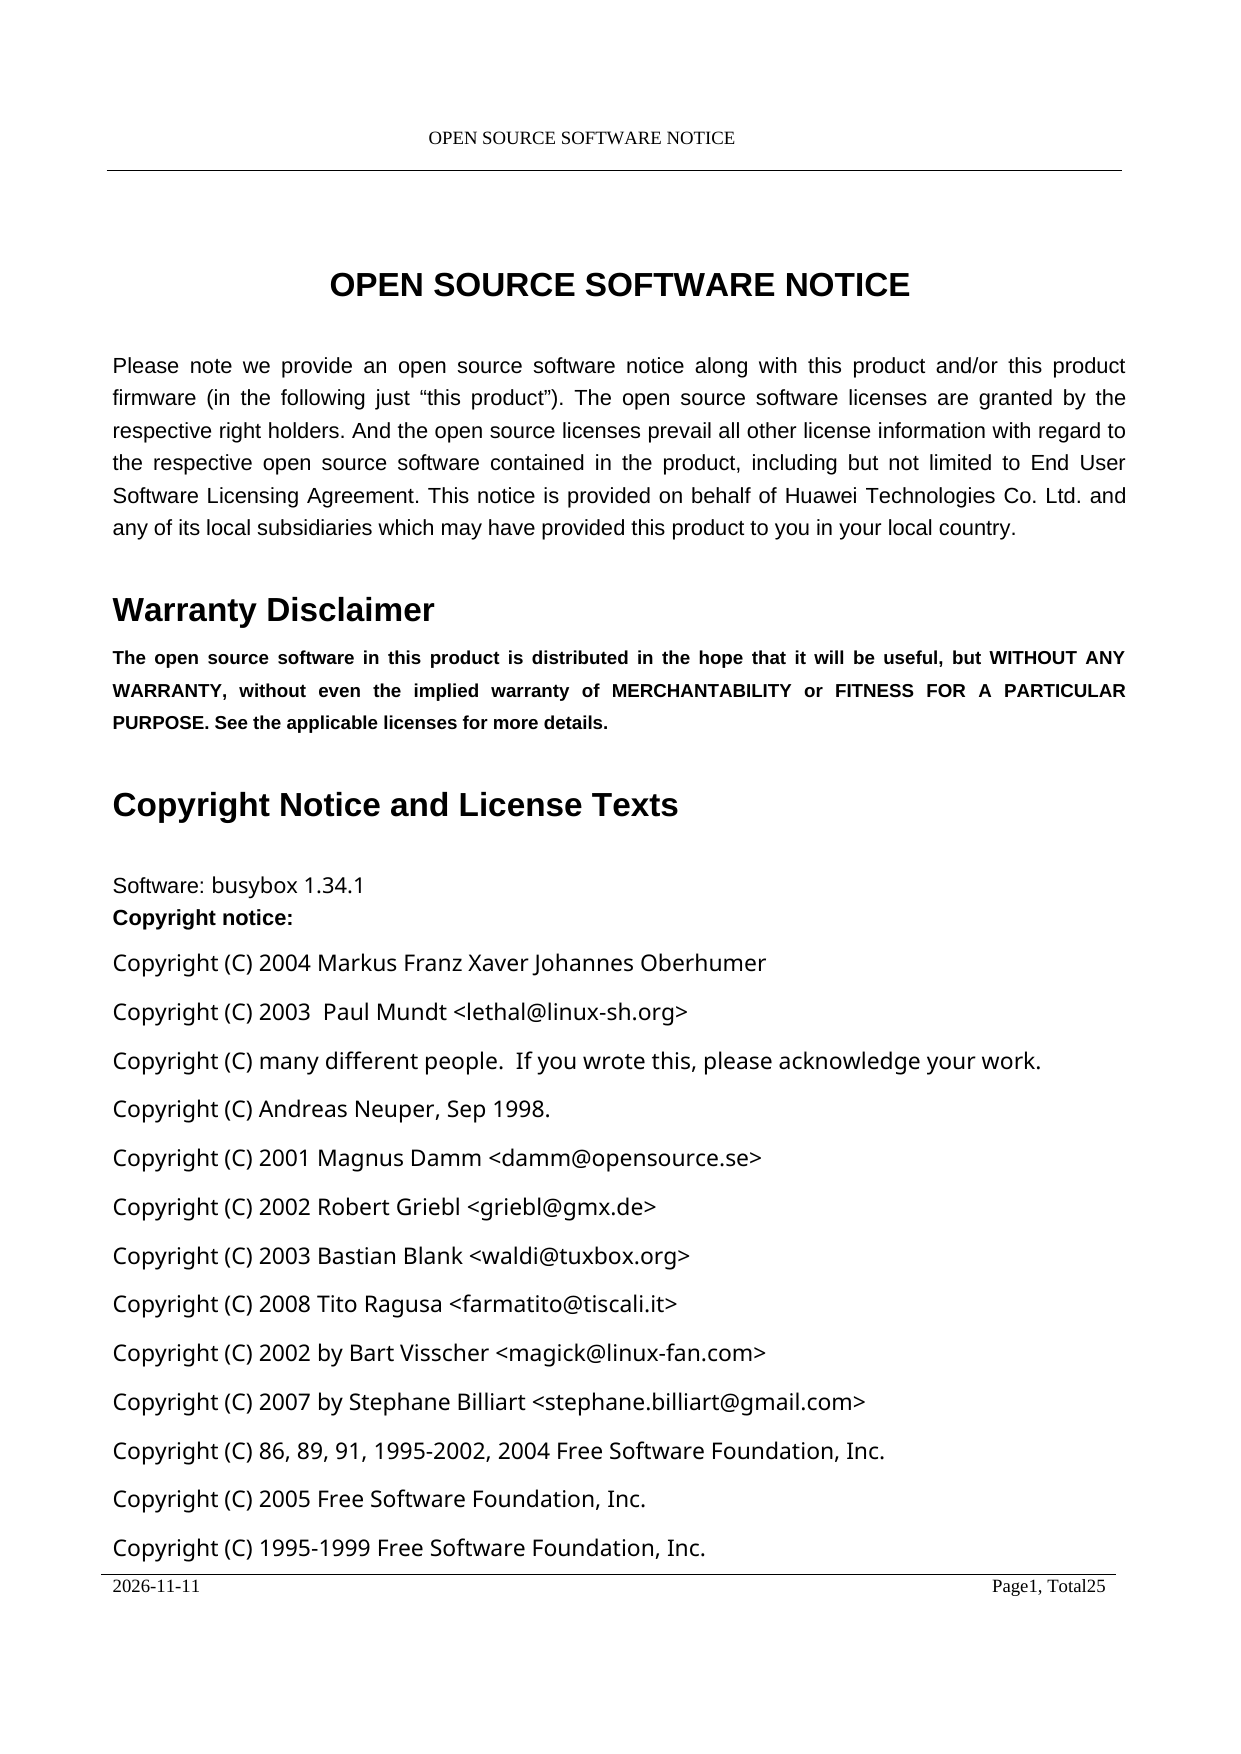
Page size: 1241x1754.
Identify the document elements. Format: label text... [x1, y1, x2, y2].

text Software: busybox 1.34.1 [112, 869, 1128, 901]
text Copyright notice: [112, 901, 1128, 934]
text Please note we provide an open source software notice along with this product and/or this product firmware (in the following just “this product”). The open source software licenses are granted by the respective right holders. And the open source licenses prevail all other license information with regard to the respective open source software contained in the product, including but not limited to End User Software Licensing Agreement. This notice is provided on behalf of Huawei Technologies Co. Ltd. and any of its local subsidiaries which may have provided this product to you in your local country. [112, 349, 1128, 544]
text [112, 947, 1128, 1564]
text Copyright Notice and License Texts [112, 771, 1128, 836]
text The open source software in this product is distributed in the hope that it will be useful, but WITHOUT ANY WARRANTY, without even the implied warranty of MERCHANTABILITY or FITNESS FOR A PARTICULAR PURPOSE. See the applicable licenses for more details. [112, 641, 1128, 739]
text OPEN SOURCE SOFTWARE NOTICE [112, 251, 1128, 316]
text Warranty Disclaimer [112, 576, 1128, 641]
